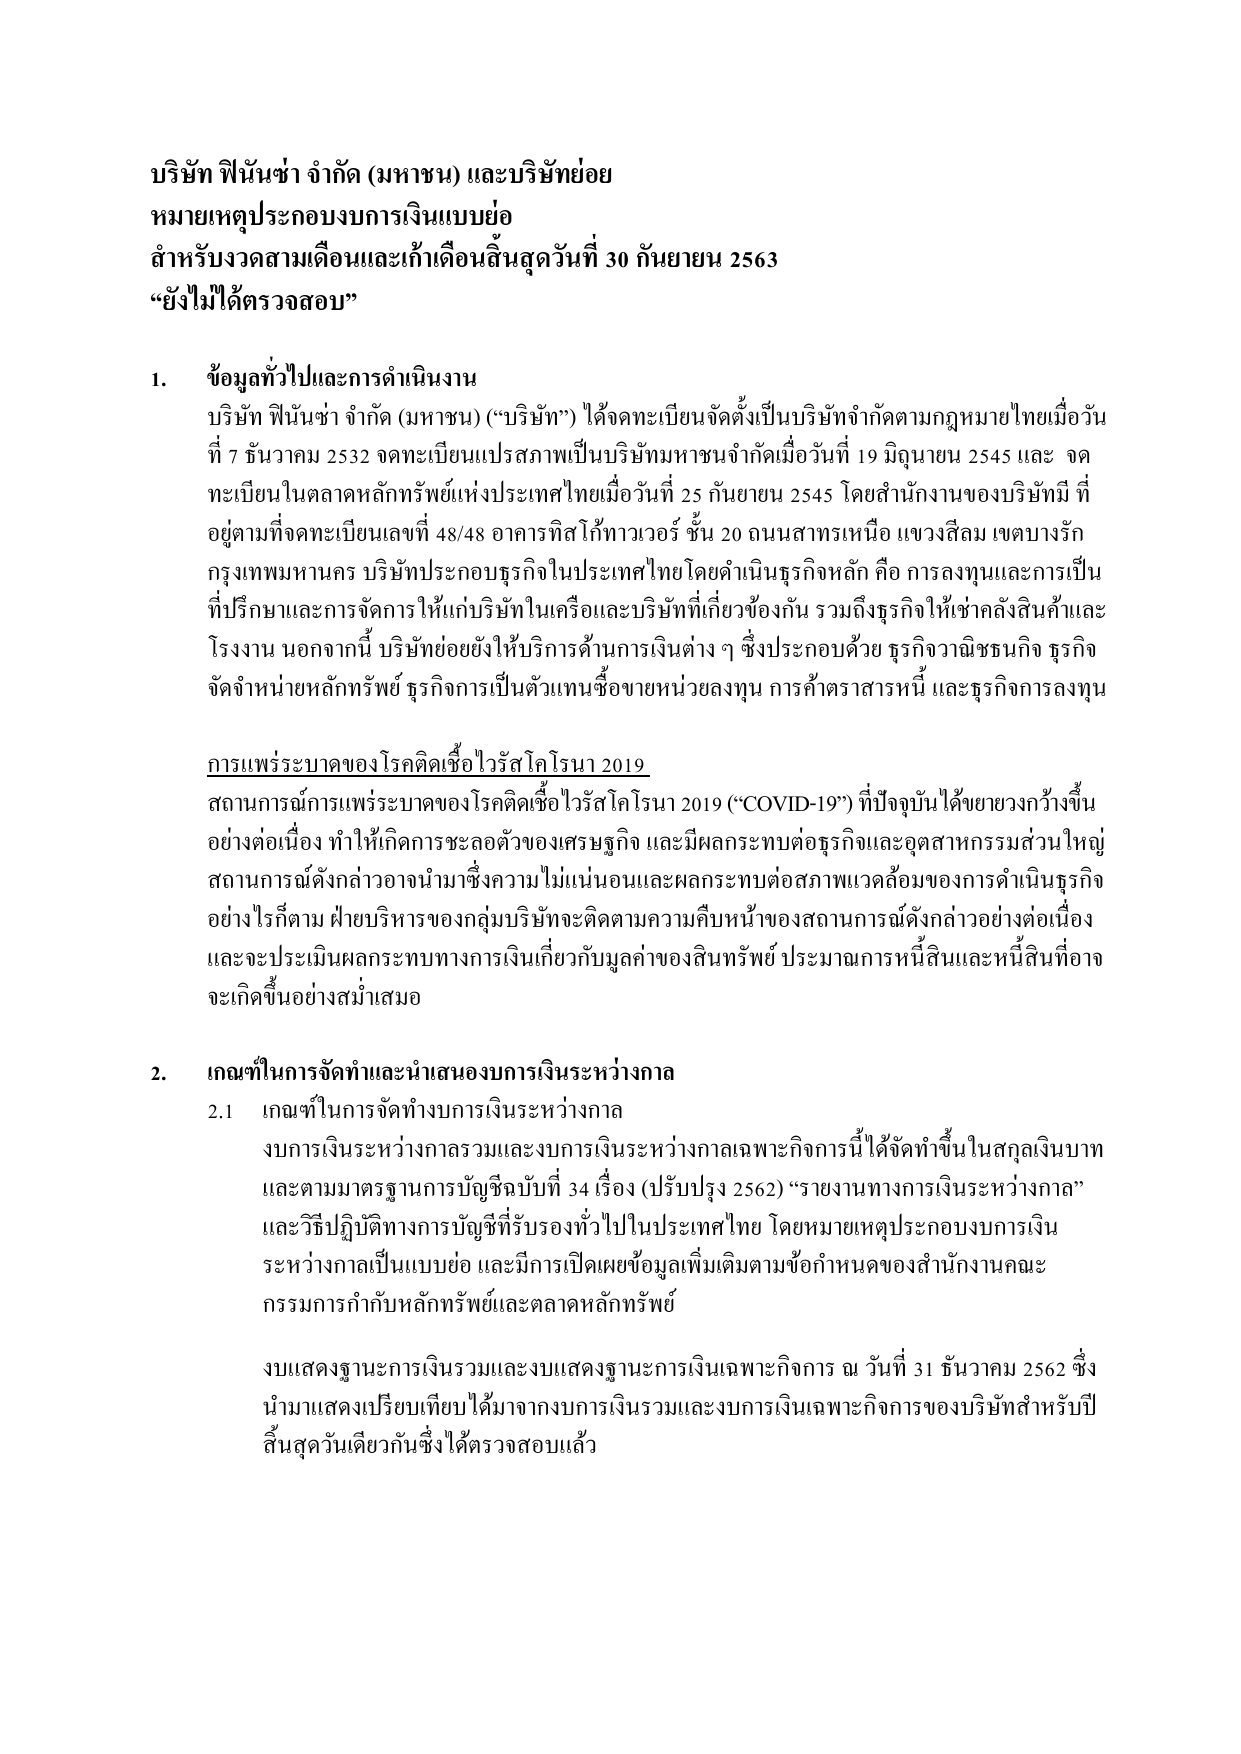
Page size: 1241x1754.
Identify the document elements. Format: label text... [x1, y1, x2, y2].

subtitle 2.1 เกณฑ์ในการจัดทำงบการเงินระหว่างกาล [207, 1088, 1113, 1127]
text งบการเงินระหว่างกาลรวมและงบการเงินระหว่างกาลเฉพาะกิจการนี้ได้จัดทำขึ้นในสกุลเงินบาทและตามมาตรฐานการบัญชีฉบับที่ 34 เรื่อง (ปรับปรุง 2562) “รายงานทางการเงินระหว่างกาล” และวิธีปฏิบัติทางการบัญชีที่รับรองทั่วไปในประเทศไทย โดยหมายเหตุประกอบงบการเงินระหว่างกาลเป็นแบบย่อ และมีการเปิดเผยข้อมูลเพิ่มเติมตามข้อกำหนดของสำนักงานคณะกรรมการกำกับหลักทรัพย์และตลาดหลักทรัพย์ [262, 1127, 1113, 1321]
subtitle 2. เกณฑ์ในการจัดทำและนำเสนองบการเงินระหว่างกาล [150, 1051, 1113, 1088]
text สำหรับงวดสามเดือนและเก้าเดือนสิ้นสุดวันที่ 30 กันยายน 2563 [150, 234, 1113, 277]
subtitle 1. ข้อมูลทั่วไปและการดำเนินงาน [150, 357, 1113, 394]
text “ยังไม่ได้ตรวจสอบ” [150, 277, 1113, 319]
text การแพร่ระบาดของโรคติดเชื้อไวรัสโคโรนา 2019 [207, 742, 1113, 781]
text บริษัท ฟินันซ่า จำกัด (มหาชน) (“บริษัท”) ได้จดทะเบียนจัดตั้งเป็นบริษัทจำกัดตามกฎหมายไทยเมื่อวันที่ 7 ธันวาคม 2532 จดทะเบียนแปรสภาพเป็นบริษัทมหาชนจำกัดเมื่อวันที่ 19 มิถุนายน 2545 และ จดทะเบียนในตลาดหลักทรัพย์แห่งประเทศไทยเมื่อวันที่ 25 กันยายน 2545 โดยสำนักงานของบริษัทมี ที่อยู่ตามที่จดทะเบียนเลขที่ 48/48 อาคารทิสโก้ทาวเวอร์ ชั้น 20 ถนนสาทรเหนือ แขวงสีลม เขตบางรัก กรุงเทพมหานคร บริษัทประกอบธุรกิจในประเทศไทยโดยดำเนินธุรกิจหลัก คือ การลงทุนและการเป็นที่ปรึกษาและการจัดการให้แก่บริษัทในเครือและบริษัทที่เกี่ยวข้องกัน รวมถึงธุรกิจให้เช่าคลังสินค้าและโรงงาน นอกจากนี้ บริษัทย่อยยังให้บริการด้านการเงินต่าง ๆ ซึ่งประกอบด้วย ธุรกิจวาณิชธนกิจ ธุรกิจจัดจำหน่ายหลักทรัพย์ ธุรกิจการเป็นตัวแทนซื้อขายหน่วยลงทุน การค้าตราสารหนี้ และธุรกิจการลงทุน [207, 394, 1113, 704]
text งบแสดงฐานะการเงินรวมและงบแสดงฐานะการเงินเฉพาะกิจการ ณ วันที่ 31 ธันวาคม 2562 ซึ่งนำมาแสดงเปรียบเทียบได้มาจากงบการเงินรวมและงบการเงินเฉพาะกิจการของบริษัทสำหรับปีสิ้นสุดวันเดียวกันซึ่งได้ตรวจสอบแล้ว [262, 1346, 1113, 1462]
text สถานการณ์การแพร่ระบาดของโรคติดเชื้อไวรัสโคโรนา 2019 (“COVID-19”) ที่ปัจจุบันได้ขยายวงกว้างขึ้นอย่างต่อเนื่อง ทำให้เกิดการชะลอตัวของเศรษฐกิจ และมีผลกระทบต่อธุรกิจและอุตสาหกรรมส่วนใหญ่ สถานการณ์ดังกล่าวอาจนำมาซึ่งความไม่แน่นอนและผลกระทบต่อสภาพแวดล้อมของการดำเนินธุรกิจ อย่างไรก็ตาม ฝ่ายบริหารของกลุ่มบริษัทจะติดตามความคืบหน้าของสถานการณ์ดังกล่าวอย่างต่อเนื่องและจะประเมินผลกระทบทางการเงินเกี่ยวกับมูลค่าของสินทรัพย์ ประมาณการหนี้สินและหนี้สินที่อาจจะเกิดขึ้นอย่างสม่ำเสมอ [207, 781, 1113, 1013]
text หมายเหตุประกอบงบการเงินแบบย่อ [150, 192, 1113, 234]
text บริษัท ฟินันซ่า จำกัด (มหาชน) และบริษัทย่อย [150, 150, 1113, 192]
